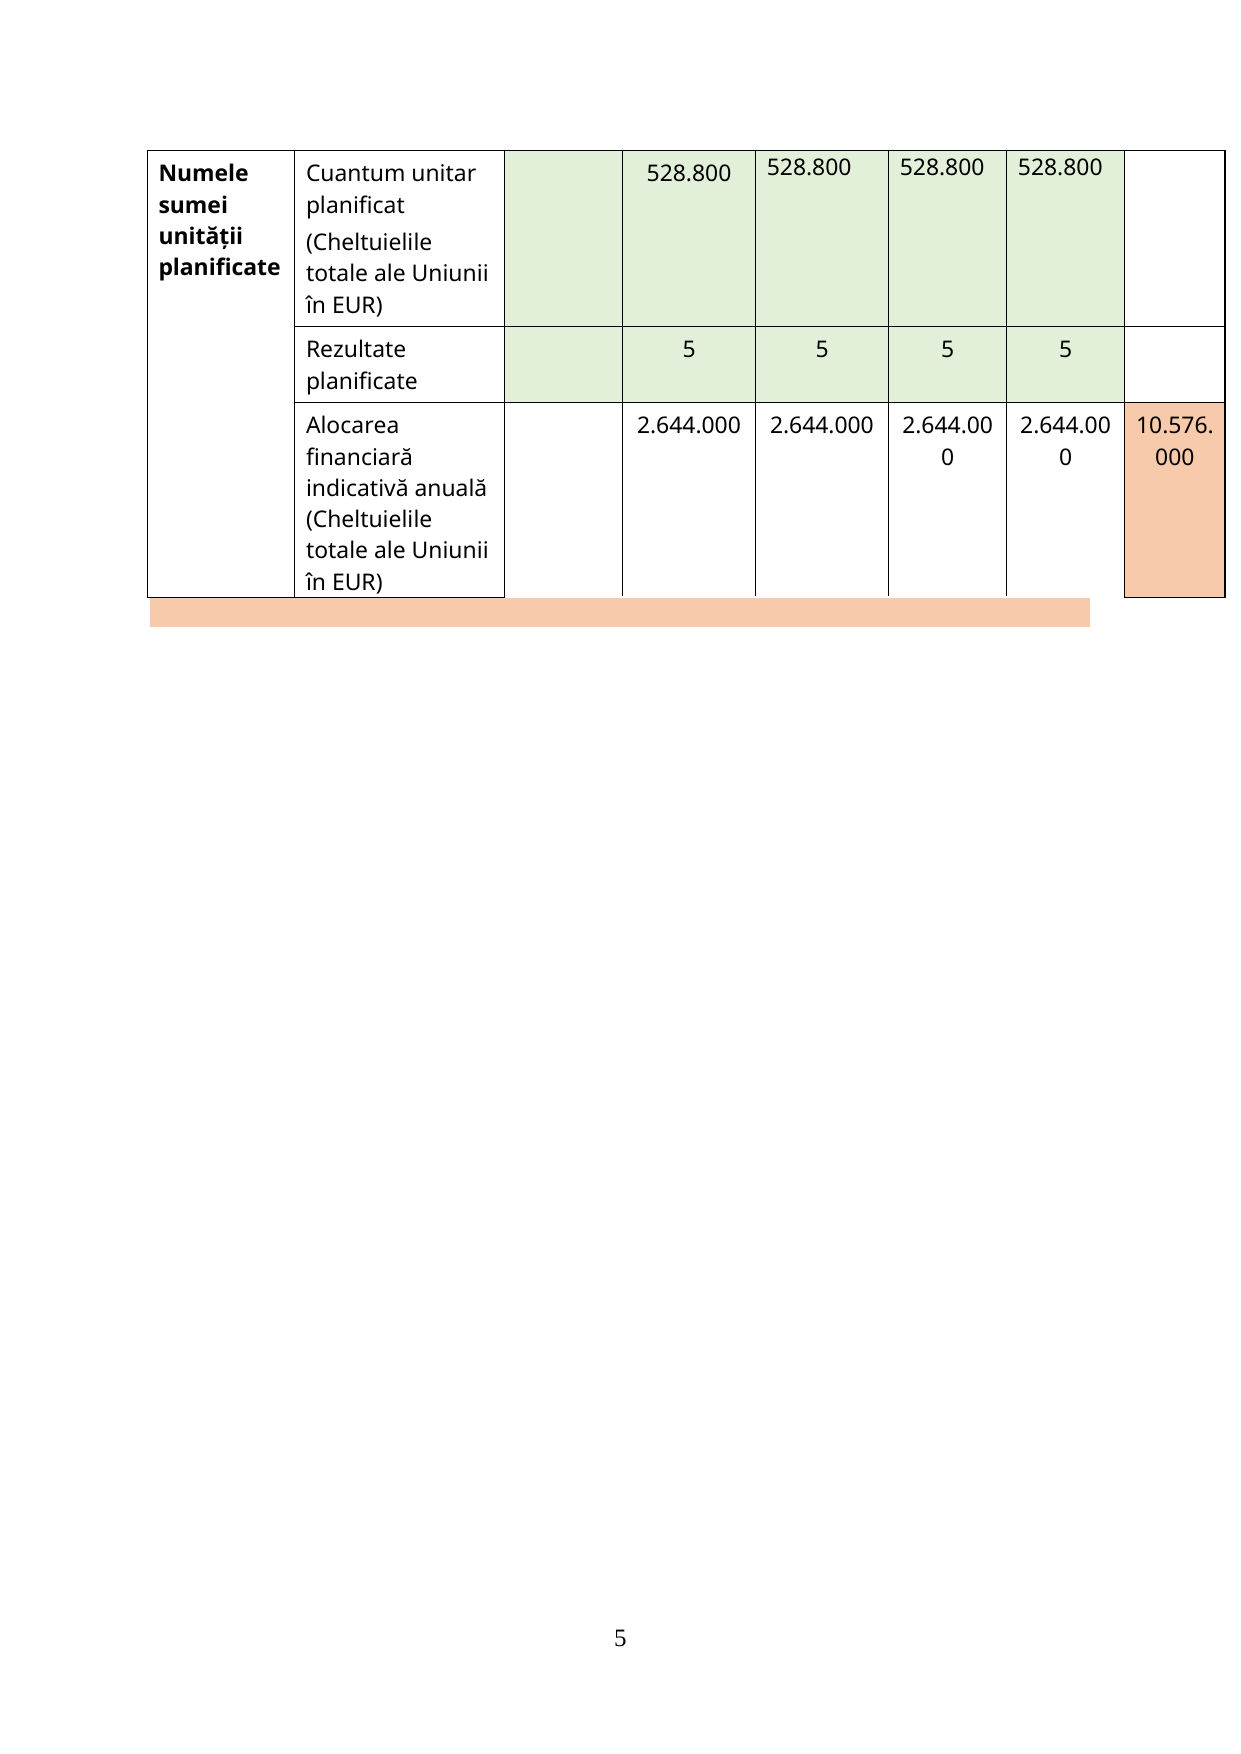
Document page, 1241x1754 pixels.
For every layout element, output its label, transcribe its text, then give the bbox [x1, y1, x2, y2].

table_cell Numele sumei unității planificate [148, 151, 294, 597]
table_cell 2.644.000 [1006, 403, 1124, 597]
table_cell 528.800 [623, 151, 755, 326]
table_cell [505, 403, 622, 597]
table_cell 10.576.000 [1125, 403, 1224, 597]
table_cell [1125, 327, 1224, 402]
table_cell 2.644.000 [888, 403, 1006, 597]
table_cell 5 [889, 327, 1006, 402]
table_cell Cuantum unitar planificat (Cheltuielile totale ale Uniunii în EUR) [295, 151, 504, 326]
table_cell 5 [756, 327, 888, 402]
table_cell 5 [623, 327, 755, 402]
table_cell 528.800 [1007, 151, 1124, 326]
table_cell Alocarea financiară indicativă anuală (Cheltuielile totale ale Uniunii în EUR) [295, 403, 504, 597]
table_cell 2.644.000 [755, 403, 888, 597]
table_cell 2.644.000 [623, 403, 755, 597]
table_cell 528.800 [889, 151, 1006, 326]
table_cell [505, 327, 622, 402]
table_cell [1125, 151, 1224, 326]
table_cell Rezultate planificate [295, 327, 504, 402]
table_cell [505, 151, 622, 326]
table_cell 528.800 [756, 151, 888, 326]
table_cell 5 [1007, 327, 1124, 402]
